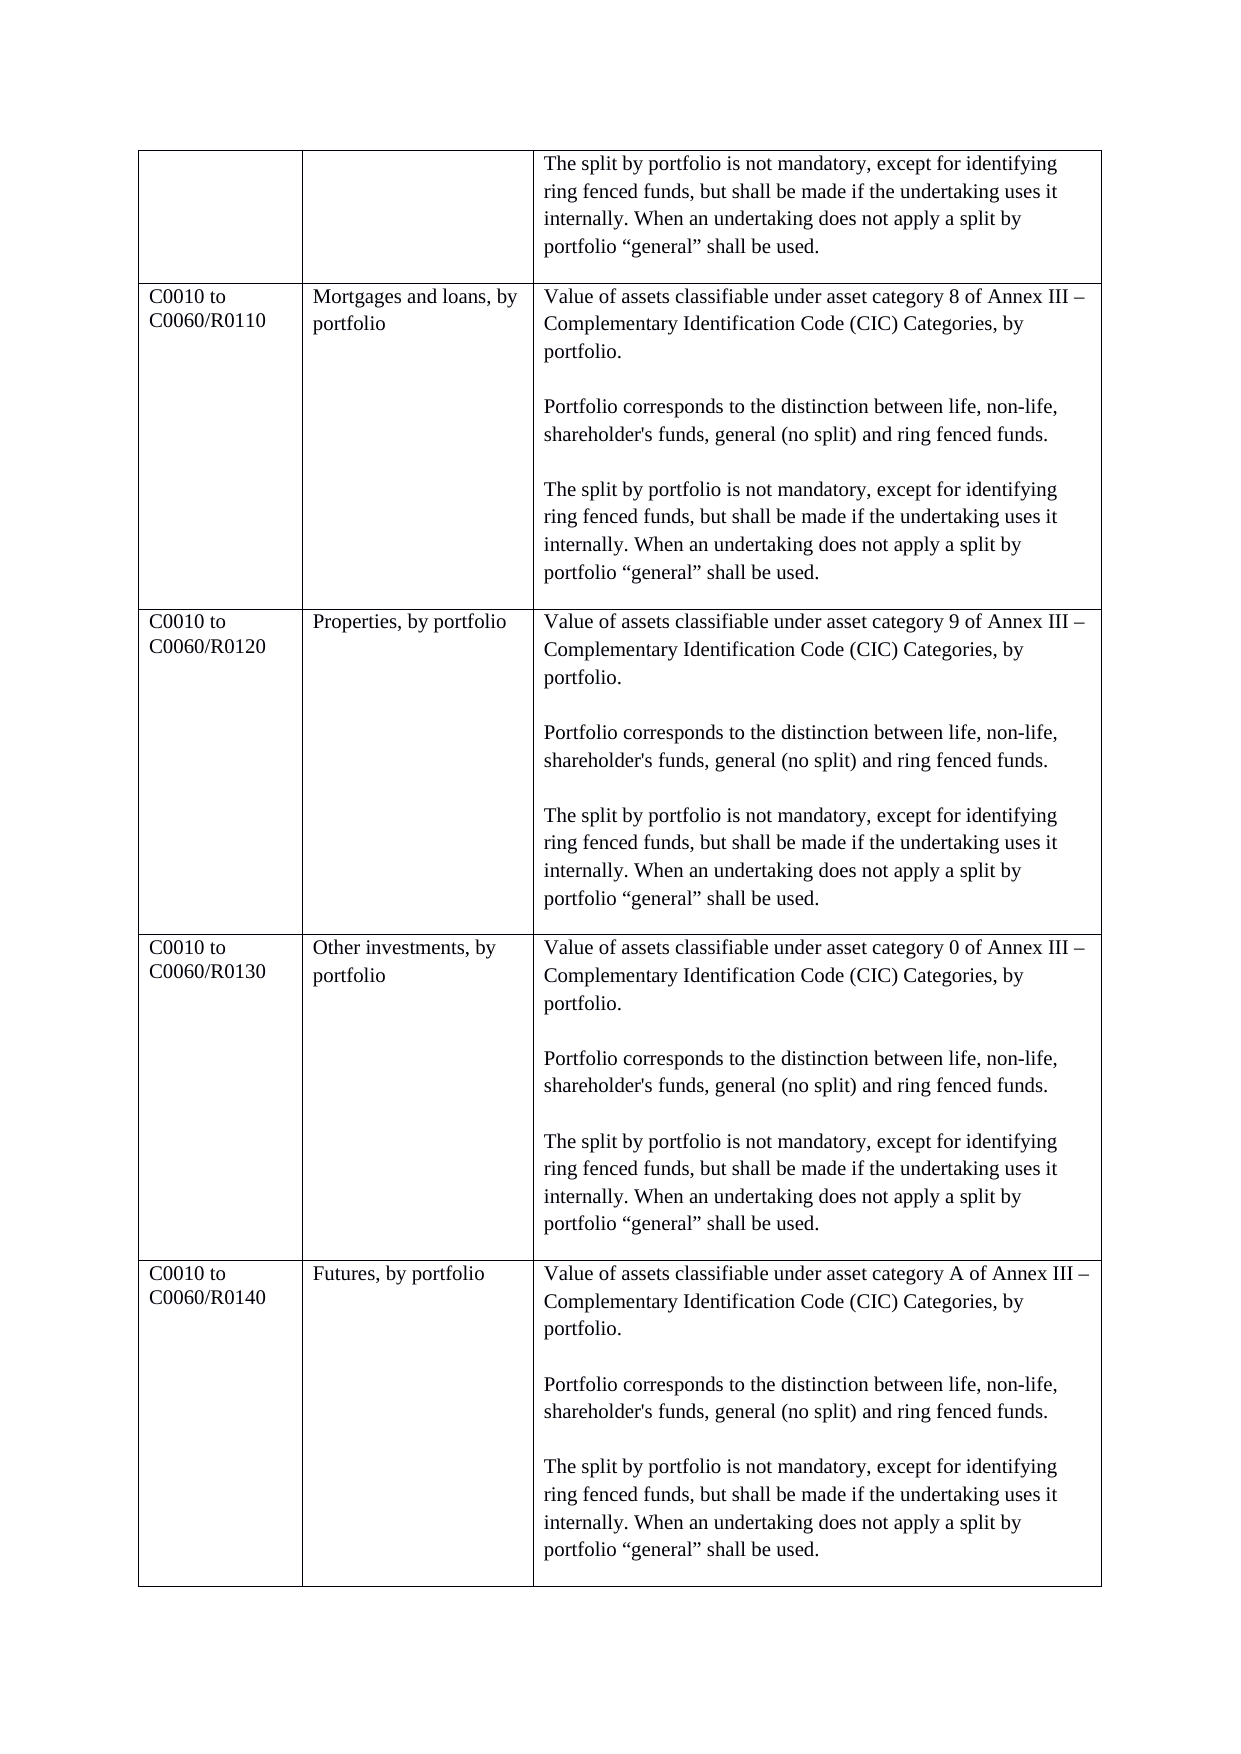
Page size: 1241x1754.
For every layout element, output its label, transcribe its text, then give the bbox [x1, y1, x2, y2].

table_cell Value of assets classifiable under asset category 8 of Annex III – Complementary Identification Code (CIC) Categories, by portfolio. Portfolio corresponds to the distinction between life, non-life, shareholder's funds, general (no split) and ring fenced funds. The split by portfolio is not mandatory, except for identifying ring fenced funds, but shall be made if the undertaking uses it internally. When an undertaking does not apply a split by portfolio “general” shall be used. [534, 284, 1101, 608]
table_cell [303, 151, 533, 283]
table_cell Mortgages and loans, by portfolio [303, 284, 533, 608]
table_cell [139, 151, 302, 283]
table_cell Other investments, by portfolio [303, 935, 533, 1260]
table_cell Value of assets classifiable under asset category A of Annex III – Complementary Identification Code (CIC) Categories, by portfolio. Portfolio corresponds to the distinction between life, non-life, shareholder's funds, general (no split) and ring fenced funds. The split by portfolio is not mandatory, except for identifying ring fenced funds, but shall be made if the undertaking uses it internally. When an undertaking does not apply a split by portfolio “general” shall be used. [534, 1261, 1101, 1586]
table_cell C0010 to C0060/R0120 [139, 610, 302, 934]
table_cell Properties, by portfolio [303, 610, 533, 934]
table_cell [534, 151, 1101, 283]
table_cell Value of assets classifiable under asset category 9 of Annex III – Complementary Identification Code (CIC) Categories, by portfolio. Portfolio corresponds to the distinction between life, non-life, shareholder's funds, general (no split) and ring fenced funds. The split by portfolio is not mandatory, except for identifying ring fenced funds, but shall be made if the undertaking uses it internally. When an undertaking does not apply a split by portfolio “general” shall be used. [534, 610, 1101, 934]
table_cell Value of assets classifiable under asset category 0 of Annex III – Complementary Identification Code (CIC) Categories, by portfolio. Portfolio corresponds to the distinction between life, non-life, shareholder's funds, general (no split) and ring fenced funds. The split by portfolio is not mandatory, except for identifying ring fenced funds, but shall be made if the undertaking uses it internally. When an undertaking does not apply a split by portfolio “general” shall be used. [534, 935, 1101, 1260]
table_cell C0010 to C0060/R0110 [139, 284, 302, 608]
table_cell C0010 to C0060/R0130 [139, 935, 302, 1260]
table_cell Futures, by portfolio [303, 1261, 533, 1586]
table_cell C0010 to C0060/R0140 [139, 1261, 302, 1586]
